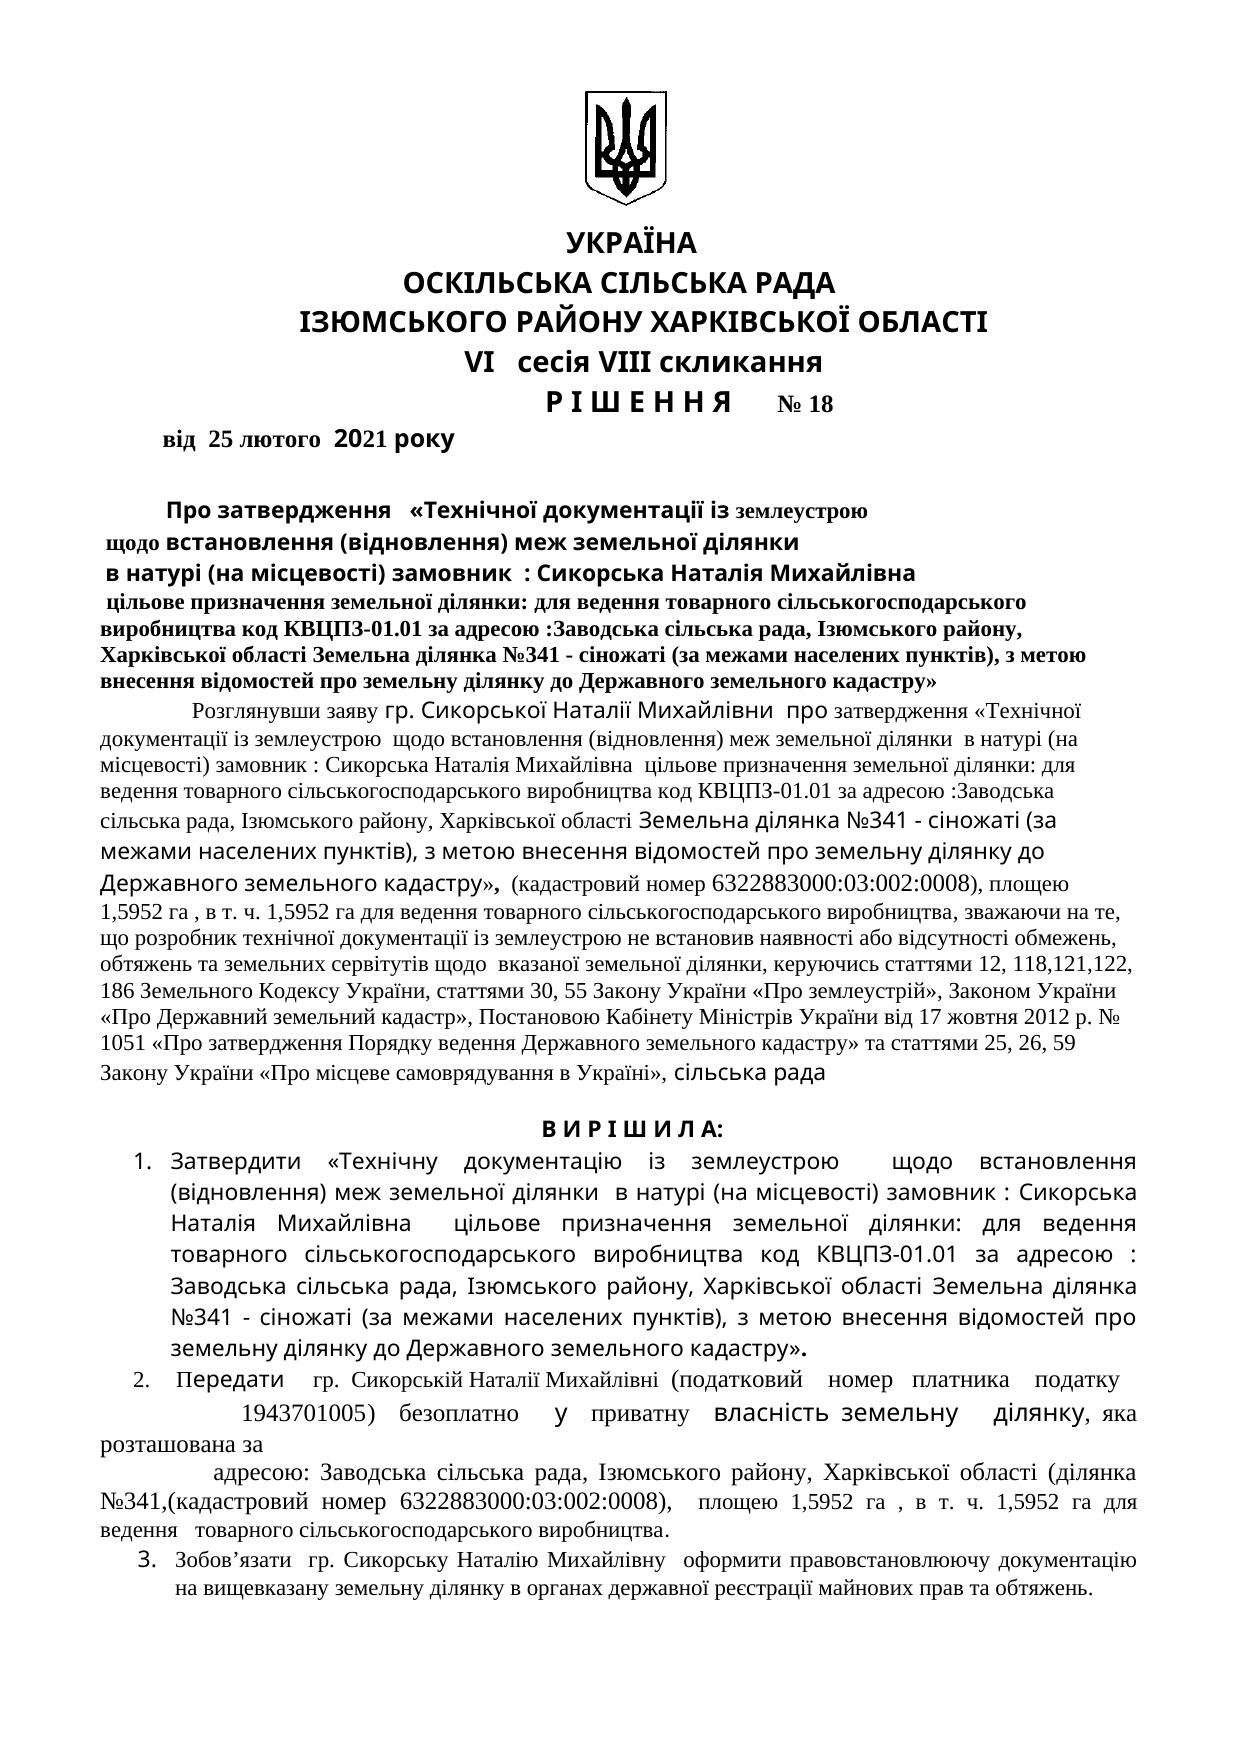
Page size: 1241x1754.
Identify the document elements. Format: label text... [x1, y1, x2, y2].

list Затвердити «Технічну документацію із землеустрою щодо встановлення (відновлення) меж земельної ділянки в натурі (на місцевості) замовник : Сикорська Наталія Михайлівна цільове призначення земельної ділянки: для ведення товарного сільськогосподарського виробництва код КВЦПЗ-01.01 за адресою : Заводська сільська рада, Ізюмського району, Харківської області Земельна ділянка №341 - сіножаті (за межами населених пунктів), з метою внесення відомостей про земельну ділянку до Державного земельного кадастру». [133, 1145, 1137, 1363]
text 1943701005) безоплатно у приватну власність земельну ділянку, яка розташована за [100, 1395, 1137, 1457]
text Про затвердження «Технічної документації із землеустрою [100, 494, 1137, 526]
text ІЗЮМСЬКОГО РАЙОНУ ХАРКІВСЬКОЇ ОБЛАСТІ [150, 302, 1137, 341]
text адресою: Заводська сільська рада, Ізюмського району, Харківської області (ділянка №341,(кадастровий номер 6322883000:03:002:0008), площею 1,5952 га , в т. ч. 1,5952 га для ведення товарного сільськогосподарського виробництва. [100, 1457, 1137, 1543]
text VI сесія VІІІ скликання [150, 341, 1137, 381]
list Зобов’язати гр. Сикорську Наталію Михайлівну оформити правовстановлюючу документацію на вищевказану земельну ділянку в органах державної реєстрації майнових прав та обтяжень. [137, 1543, 1137, 1601]
table_header [89, 89, 959, 222]
text цільове призначення земельної ділянки: для ведення товарного сільськогосподарського виробництва код КВЦПЗ-01.01 за адресою :Заводська сільська рада, Ізюмського району, Харківської області Земельна ділянка №341 - сіножаті (за межами населених пунктів), з метою внесення відомостей про земельну ділянку до Державного земельного кадастру» [100, 588, 1137, 694]
text від 25 лютого 2021 року [150, 421, 1137, 455]
list Передати гр. Сикорській Наталії Михайлівні (податковий номер платника податку [133, 1363, 1137, 1395]
text УКРАЇНА [100, 89, 1137, 262]
text Р І Ш Е Н Н Я № 18 [150, 381, 1137, 421]
text ОСКІЛЬСЬКА СІЛЬСЬКА РАДА [100, 262, 1137, 302]
text В И Р І Ш И Л А: [100, 1113, 1137, 1145]
text в натурі (на місцевості) замовник : Сикорська Наталія Михайлівна [100, 557, 1137, 588]
text щодо встановлення (відновлення) меж земельної ділянки [100, 526, 1137, 557]
text Розглянувши заяву гр. Сикорської Наталії Михайлівни про затвердження «Технічної документації із землеустрою щодо встановлення (відновлення) меж земельної ділянки в натурі (на місцевості) замовник : Сикорська Наталія Михайлівна цільове призначення земельної ділянки: для ведення товарного сільськогосподарського виробництва код КВЦПЗ-01.01 за адресою :Заводська сільська рада, Ізюмського району, Харківської області Земельна ділянка №341 - сіножаті (за межами населених пунктів), з метою внесення відомостей про земельну ділянку до Державного земельного кадастру», (кадастровий номер 6322883000:03:002:0008), площею 1,5952 га , в т. ч. 1,5952 га для ведення товарного сільськогосподарського виробництва, зважаючи на те, що розробник технічної документації із землеустрою не встановив наявності або відсутності обмежень, обтяжень та земельних сервітутів щодо вказаної земельної ділянки, керуючись статтями 12, 118,121,122, 186 Земельного Кодексу України, статтями 30, 55 Закону України «Про землеустрій», Законом України «Про Державний земельний кадастр», Постановою Кабінету Міністрів України від 17 жовтня 2012 р. № 1051 «Про затвердження Порядку ведення Державного земельного кадастру» та статтями 25, 26, 59 Закону України «Про місцеве самоврядування в Україні», сільська рада [100, 694, 1137, 1087]
